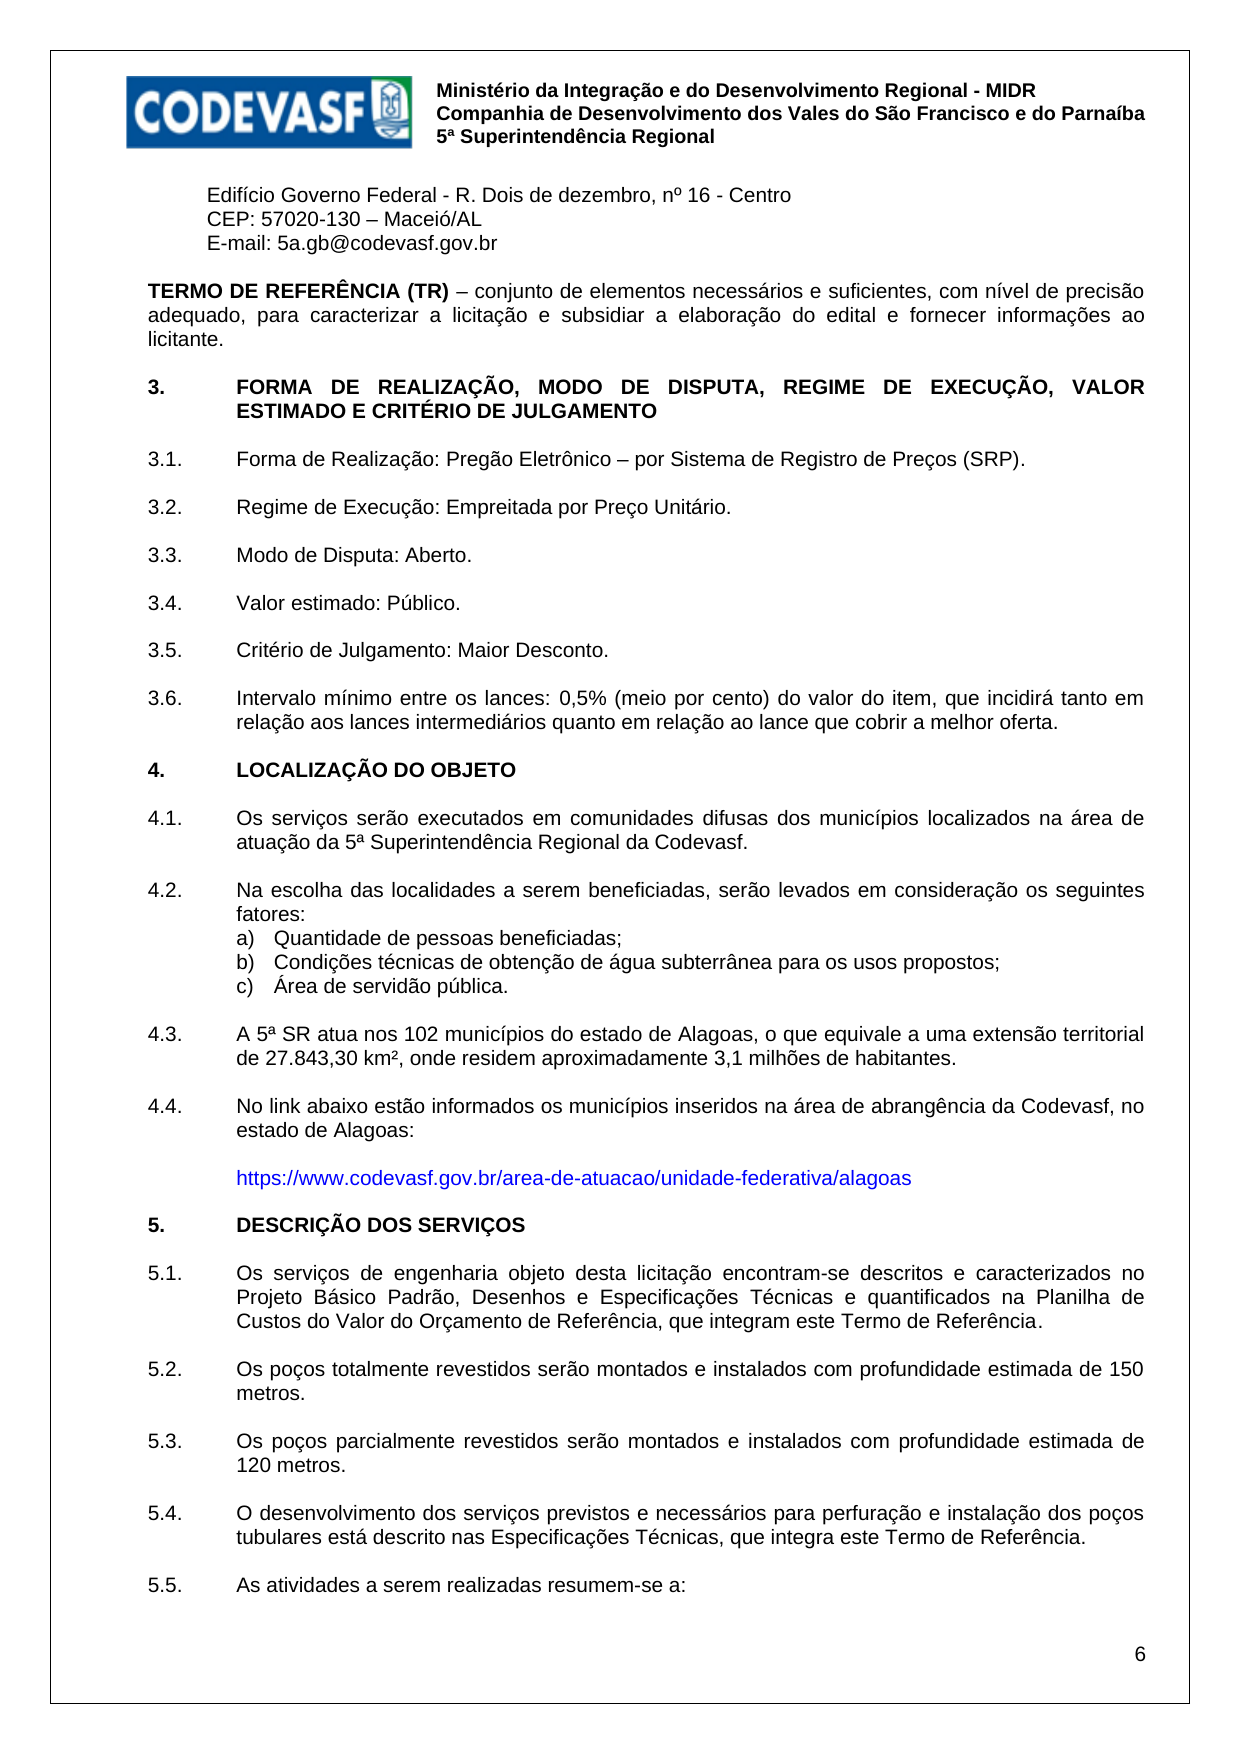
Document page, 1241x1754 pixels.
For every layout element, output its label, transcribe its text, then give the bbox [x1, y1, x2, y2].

subtitle As atividades a serem realizadas resumem-se a: [148, 1573, 1146, 1597]
subtitle Critério de Julgamento: Maior Desconto. [148, 638, 1146, 662]
subtitle Os poços parcialmente revestidos serão montados e instalados com profundidade estimada de 120 metros. [148, 1429, 1146, 1477]
subtitle No link abaixo estão informados os municípios inseridos na área de abrangência da Codevasf, no estado de Alagoas: [148, 1093, 1146, 1141]
text CEP: 57020-130 – Maceió/AL [207, 207, 1087, 231]
picture [126, 76, 414, 151]
subtitle Os serviços de engenharia objeto desta licitação encontram-se descritos e caracterizados no Projeto Básico Padrão, Desenhos e Especificações Técnicas e quantificados na Planilha de Custos do Valor do Orçamento de Referência, que integram este Termo de Referência. [148, 1261, 1146, 1333]
list Área de servidão pública. [236, 974, 1146, 998]
subtitle Intervalo mínimo entre os lances: 0,5% (meio por cento) do valor do item, que incidirá tanto em relação aos lances intermediários quanto em relação ao lance que cobrir a melhor oferta. [148, 686, 1146, 734]
subtitle DESCRIÇÃO DOS SERVIÇOS [148, 1213, 1146, 1237]
subtitle A 5ª SR atua nos 102 municípios do estado de Alagoas, o que equivale a uma extensão territorial de 27.843,30 km², onde residem aproximadamente 3,1 milhões de habitantes. [148, 1022, 1146, 1069]
subtitle FORMA DE REALIZAÇÃO, MODO DE DISPUTA, REGIME DE EXECUÇÃO, VALOR ESTIMADO E CRITÉRIO DE JULGAMENTO [148, 375, 1146, 423]
subtitle Na escolha das localidades a serem beneficiadas, serão levados em consideração os seguintes fatores: [148, 878, 1146, 926]
subtitle Valor estimado: Público. [148, 590, 1146, 614]
text https://www.codevasf.gov.br/area-de-atuacao/unidade-federativa/alagoas [148, 1165, 1146, 1189]
subtitle O desenvolvimento dos serviços previstos e necessários para perfuração e instalação dos poços tubulares está descrito nas Especificações Técnicas, que integra este Termo de Referência. [148, 1501, 1146, 1549]
text TERMO DE REFERÊNCIA (TR) – conjunto de elementos necessários e suficientes, com nível de precisão adequado, para caracterizar a licitação e subsidiar a elaboração do edital e fornecer informações ao licitante. [148, 279, 1146, 351]
subtitle LOCALIZAÇÃO DO OBJETO [148, 758, 1146, 782]
subtitle Os poços totalmente revestidos serão montados e instalados com profundidade estimada de 150 metros. [148, 1357, 1146, 1405]
text E-mail: 5a.gb@codevasf.gov.br [207, 231, 1087, 255]
list Condições técnicas de obtenção de água subterrânea para os usos propostos; [236, 950, 1146, 974]
subtitle Regime de Execução: Empreitada por Preço Unitário. [148, 494, 1146, 518]
text Edifício Governo Federal - R. Dois de dezembro, nº 16 - Centro [207, 183, 1087, 207]
list Quantidade de pessoas beneficiadas; [236, 926, 1146, 950]
subtitle Modo de Disputa: Aberto. [148, 542, 1146, 566]
subtitle Forma de Realização: Pregão Eletrônico – por Sistema de Registro de Preços (SRP). [148, 447, 1146, 471]
subtitle Os serviços serão executados em comunidades difusas dos municípios localizados na área de atuação da 5ª Superintendência Regional da Codevasf. [148, 806, 1146, 854]
